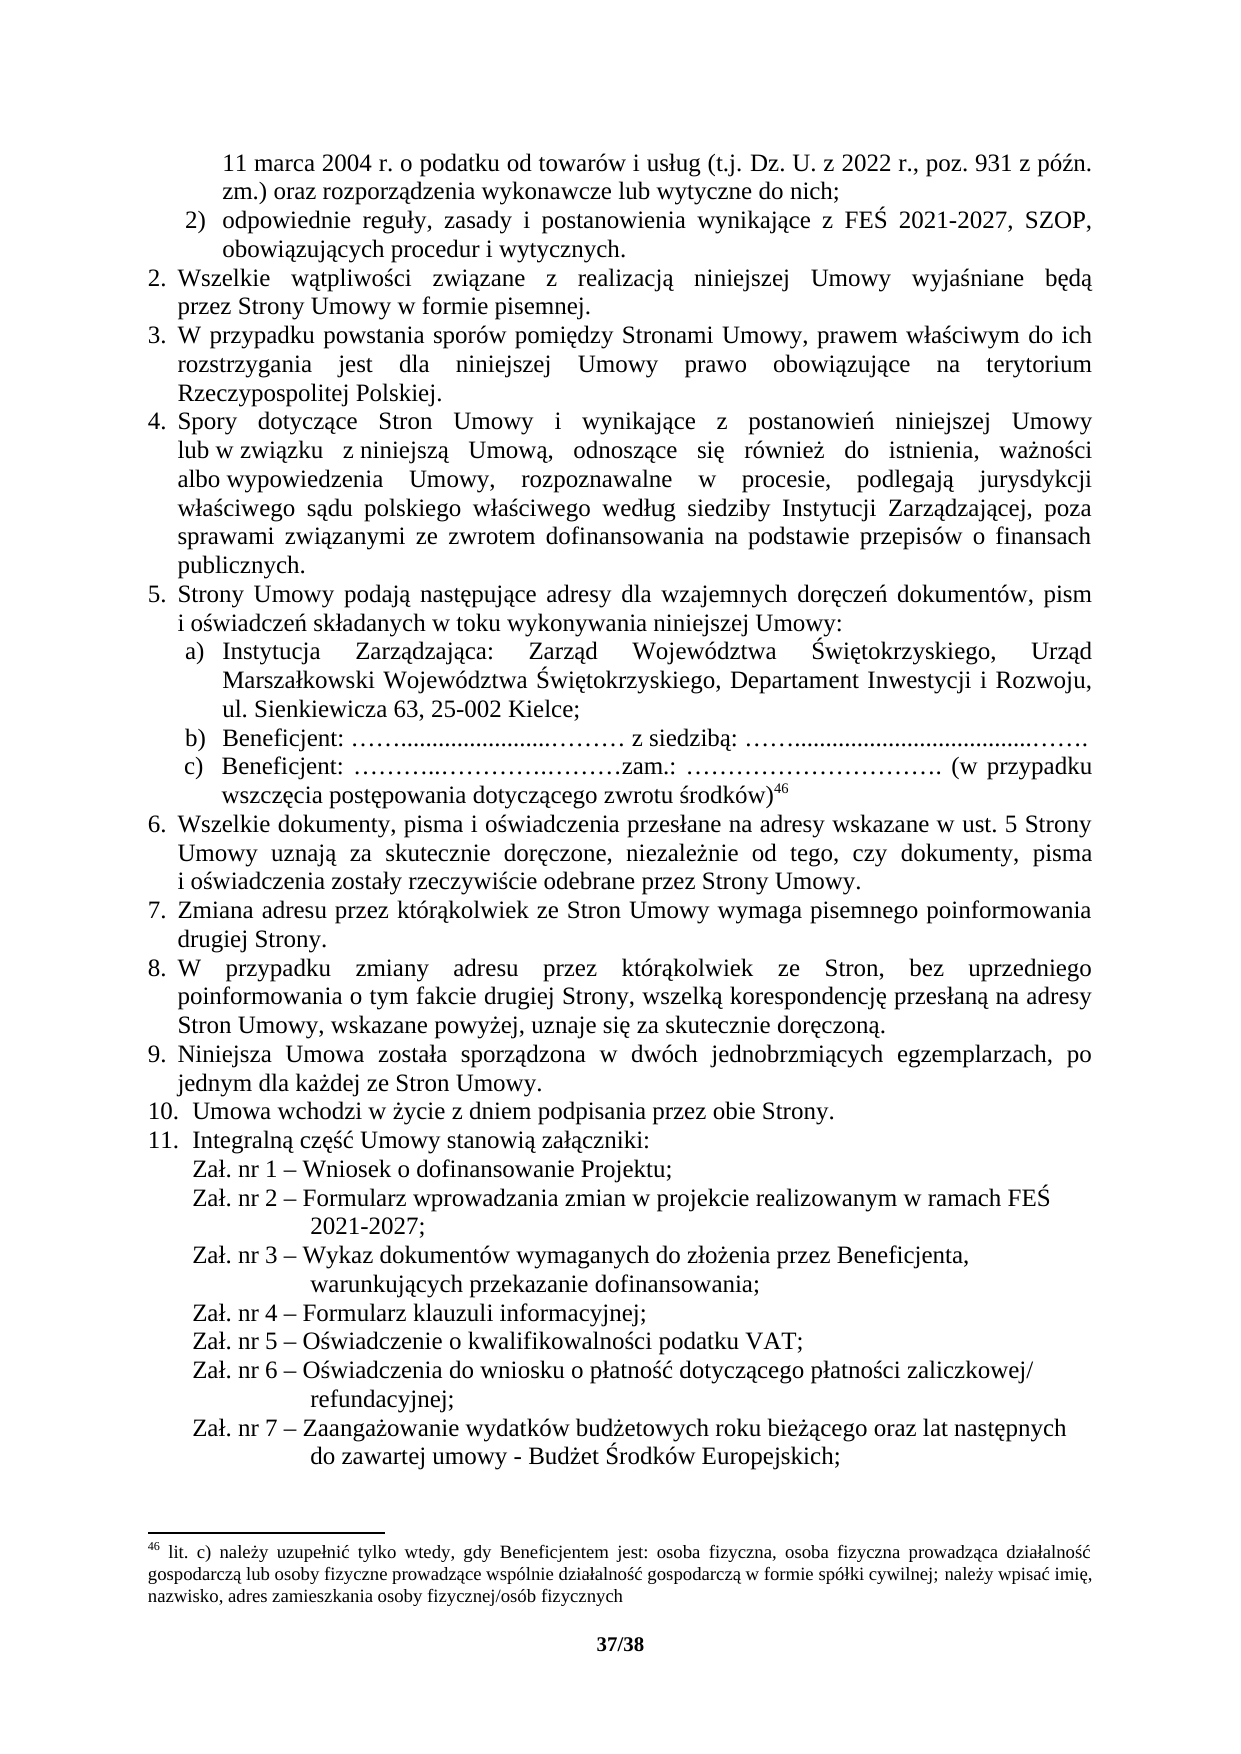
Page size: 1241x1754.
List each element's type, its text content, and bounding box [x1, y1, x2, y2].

list odpowiednie reguły, zasady i postanowienia wynikające z FEŚ 2021-2027, SZOP, obowiązujących procedur i wytycznych. [185, 205, 1093, 263]
list Instytucja Zarządzająca: Zarząd Województwa Świętokrzyskiego, Urząd Marszałkowski Województwa Świętokrzyskiego, Departament Inwestycji i Rozwoju, ul. Sienkiewicza 63, 25-002 Kielce; [185, 636, 1093, 723]
text Zał. nr 4 – Formularz klauzuli informacyjnej; [192, 1298, 1093, 1326]
text Zał. nr 5 – Oświadczenie o kwalifikowalności podatku VAT; [192, 1326, 1093, 1355]
list Beneficjent: ………..………….………zam.: …………………………. (w przypadku wszczęcia postępowania dotyczącego zwrotu środków) [184, 751, 1093, 809]
list Strony Umowy podają następujące adresy dla wzajemnych doręczeń dokumentów, pism i oświadczeń składanych w toku wykonywania niniejszej Umowy: [148, 579, 1093, 636]
text Zał. nr 3 – Wykaz dokumentów wymaganych do złożenia przez Beneficjenta, warunkujących przekazanie dofinansowania; [192, 1240, 1093, 1298]
list W przypadku powstania sporów pomiędzy Stronami Umowy, prawem właściwym do ich rozstrzygania jest dla niniejszej Umowy prawo obowiązujące na terytorium Rzeczypospolitej Polskiej. [148, 320, 1093, 406]
text Zał. nr 7 – Zaangażowanie wydatków budżetowych roku bieżącego oraz lat następnych do zawartej umowy - Budżet Środków Europejskich; [192, 1413, 1093, 1470]
list Integralną część Umowy stanowią załączniki: [148, 1125, 1093, 1154]
text Zał. nr 2 – Formularz wprowadzania zmian w projekcie realizowanym w ramach FEŚ 2021-2027; [192, 1183, 1093, 1240]
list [185, 148, 1093, 205]
list Zmiana adresu przez którąkolwiek ze Stron Umowy wymaga pisemnego poinformowania drugiej Strony. [148, 895, 1093, 953]
list Wszelkie wątpliwości związane z realizacją niniejszej Umowy wyjaśniane będą przez Strony Umowy w formie pisemnej. [148, 263, 1093, 320]
list Umowa wchodzi w życie z dniem podpisania przez obie Strony. [148, 1096, 1093, 1125]
list Beneficjent: ……........................……… z siedzibą: ……......................................……. [185, 723, 1093, 751]
list Niniejsza Umowa została sporządzona w dwóch jednobrzmiących egzemplarzach, po jednym dla każdej ze Stron Umowy. [148, 1039, 1093, 1096]
list W przypadku zmiany adresu przez którąkolwiek ze Stron, bez uprzedniego poinformowania o tym fakcie drugiej Strony, wszelką korespondencję przesłaną na adresy Stron Umowy, wskazane powyżej, uznaje się za skutecznie doręczoną. [148, 953, 1093, 1039]
list Wszelkie dokumenty, pisma i oświadczenia przesłane na adresy wskazane w ust. 5 Strony Umowy uznają za skutecznie doręczone, niezależnie od tego, czy dokumenty, pisma i oświadczenia zostały rzeczywiście odebrane przez Strony Umowy. [148, 809, 1093, 895]
list Spory dotyczące Stron Umowy i wynikające z postanowień niniejszej Umowy lub w związku z niniejszą Umową, odnoszące się również do istnienia, ważności albo wypowiedzenia Umowy, rozpoznawalne w procesie, podlegają jurysdykcji właściwego sądu polskiego właściwego według siedziby Instytucji Zarządzającej, poza sprawami związanymi ze zwrotem dofinansowania na podstawie przepisów o finansach publicznych. [148, 406, 1093, 579]
text Zał. nr 6 – Oświadczenia do wniosku o płatność dotyczącego płatności zaliczkowej/ refundacyjnej; [192, 1355, 1093, 1413]
text Zał. nr 1 – Wniosek o dofinansowanie Projektu; [192, 1154, 1093, 1183]
